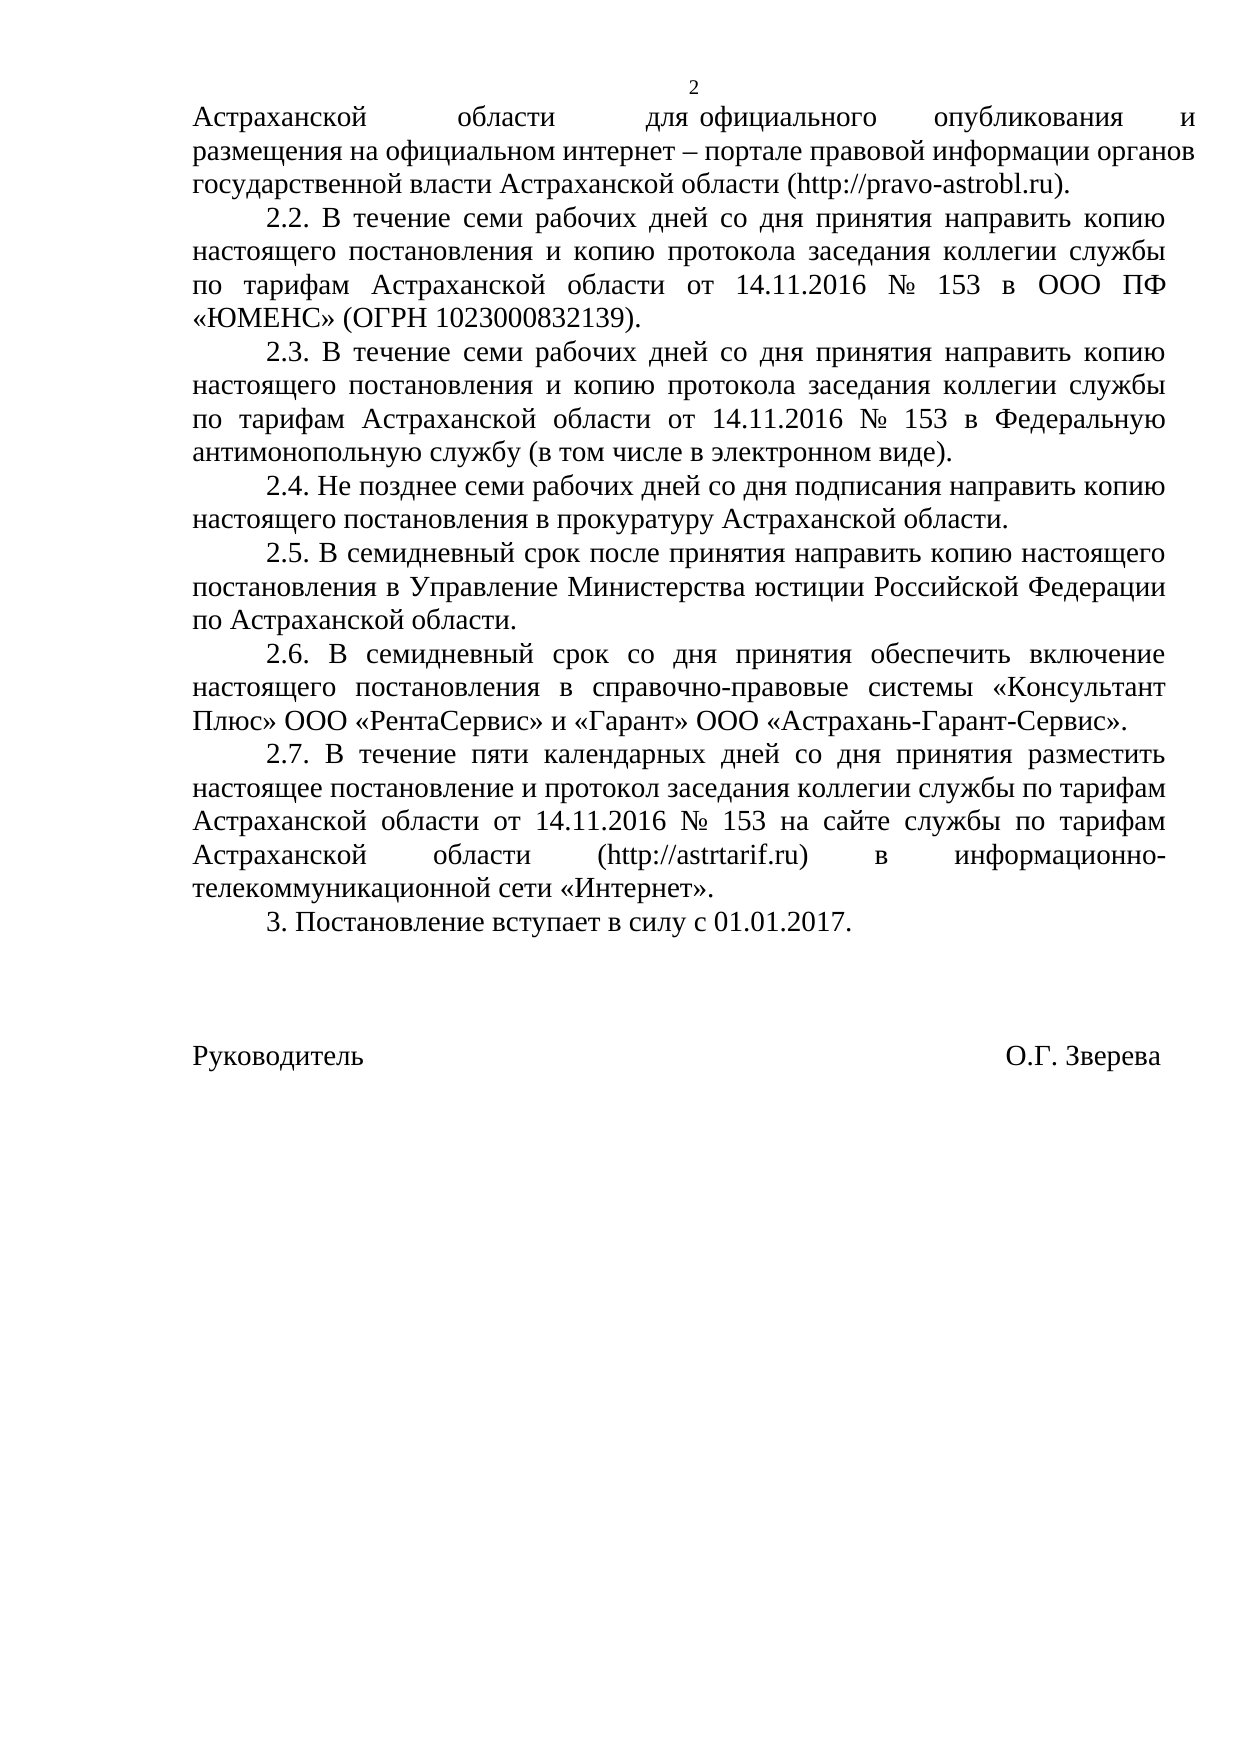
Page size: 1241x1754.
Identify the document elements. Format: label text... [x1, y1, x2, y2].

text 2.2. В течение семи рабочих дней со дня принятия направить копию настоящего постановления и копию протокола заседания коллегии службы по тарифам Астраханской области от 14.11.2016 № 153 в ООО ПФ «ЮМЕНС» (ОГРН 1023000832139). [192, 200, 1167, 334]
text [192, 99, 1196, 200]
text 2.7. В течение пяти календарных дней со дня принятия разместить настоящее постановление и протокол заседания коллегии службы по тарифам Астраханской области от 14.11.2016 № 153 на сайте службы по тарифам Астраханской области (http://astrtarif.ru) в информационно-телекоммуникационной сети «Интернет». [192, 736, 1167, 904]
text 2.5. В семидневный срок после принятия направить копию настоящего постановления в Управление Министерства юстиции Российской Федерации по Астраханской области. [192, 535, 1167, 636]
text Руководитель О.Г. Зверева [192, 1038, 1167, 1072]
text 2.4. Не позднее семи рабочих дней со дня подписания направить копию настоящего постановления в прокуратуру Астраханской области. [192, 468, 1167, 535]
text 2.3. В течение семи рабочих дней со дня принятия направить копию настоящего постановления и копию протокола заседания коллегии службы по тарифам Астраханской области от 14.11.2016 № 153 в Федеральную антимонопольную службу (в том числе в электронном виде). [192, 334, 1167, 468]
text 2.6. В семидневный срок со дня принятия обеспечить включение настоящего постановления в справочно-правовые системы «Консультант Плюс» ООО «РентаСервис» и «Гарант» ООО «Астрахань-Гарант-Сервис». [192, 636, 1167, 736]
text 3. Постановление вступает в силу с 01.01.2017. [192, 904, 1167, 938]
